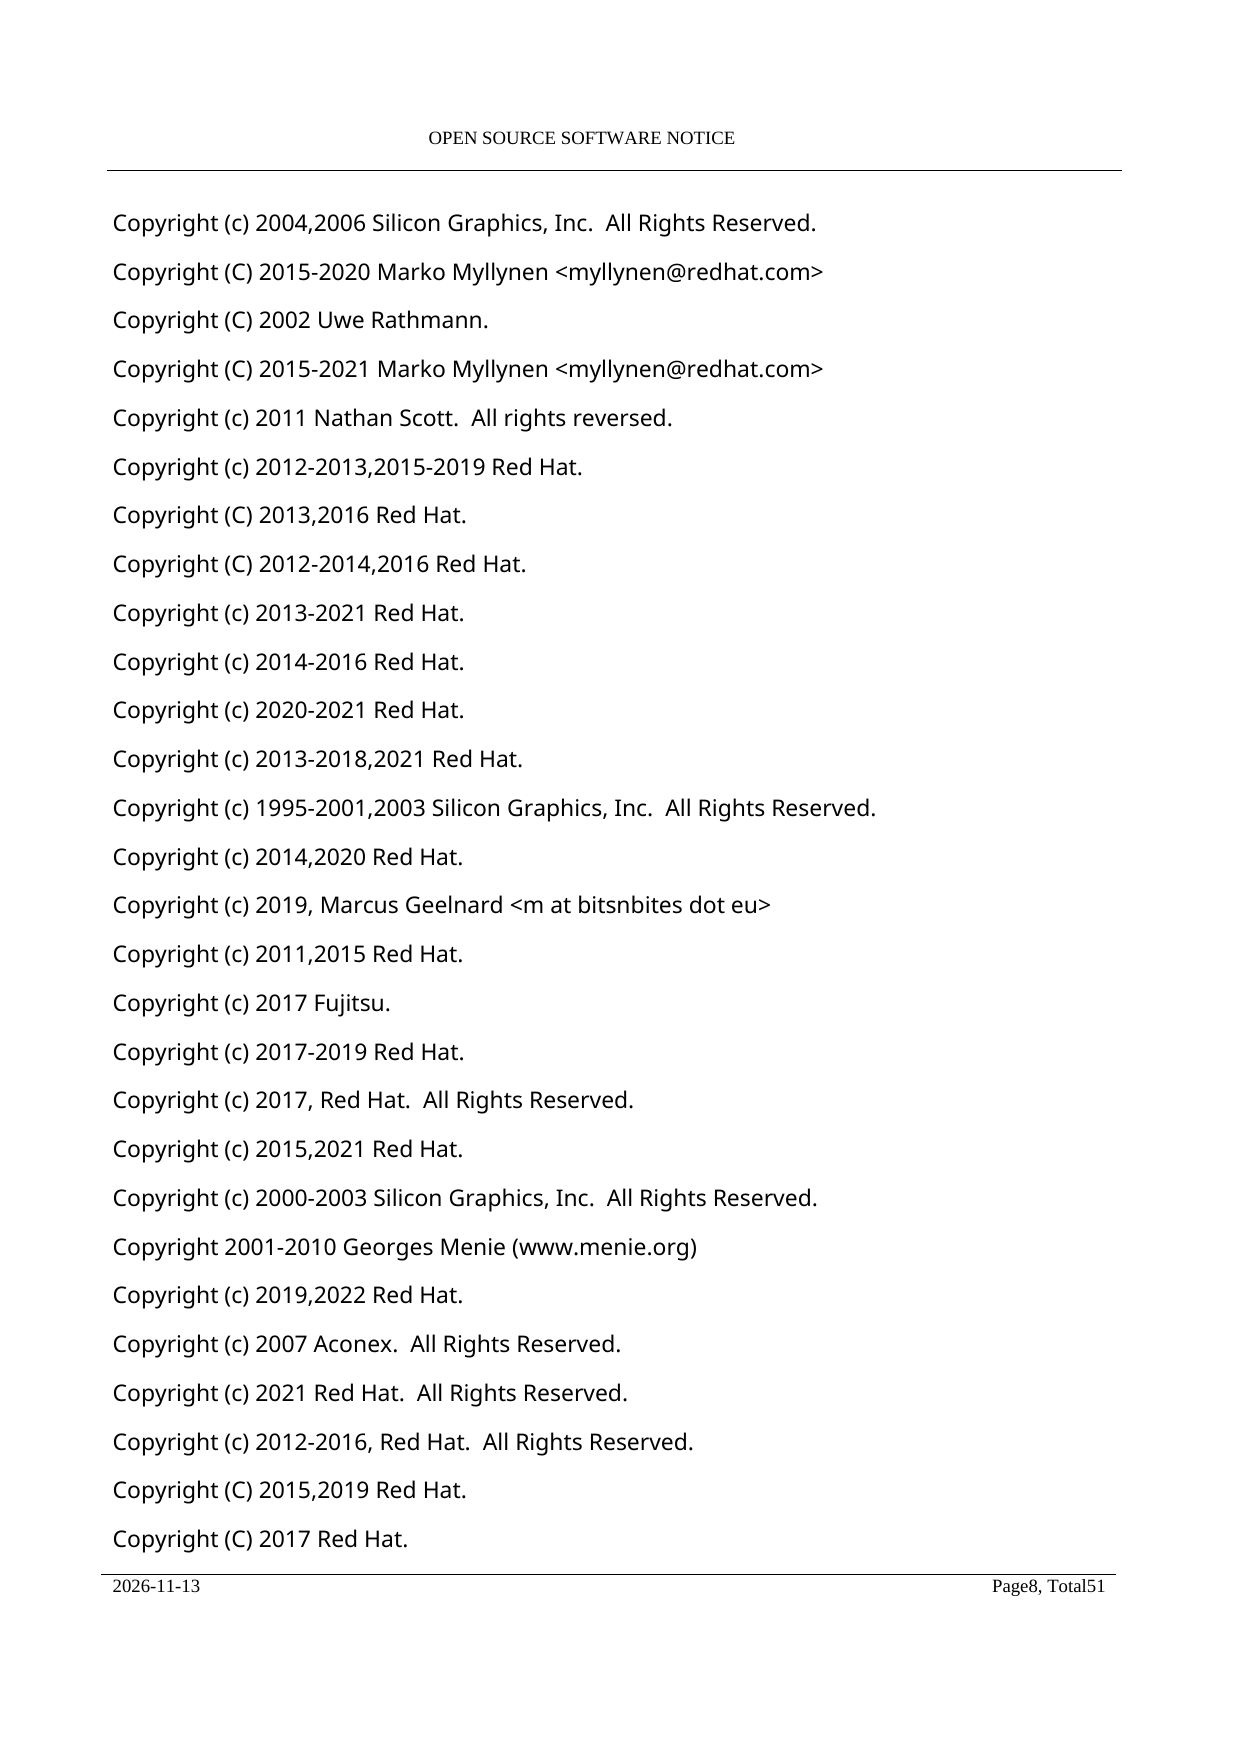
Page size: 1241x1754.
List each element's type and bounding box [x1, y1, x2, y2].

text [112, 206, 1128, 1555]
